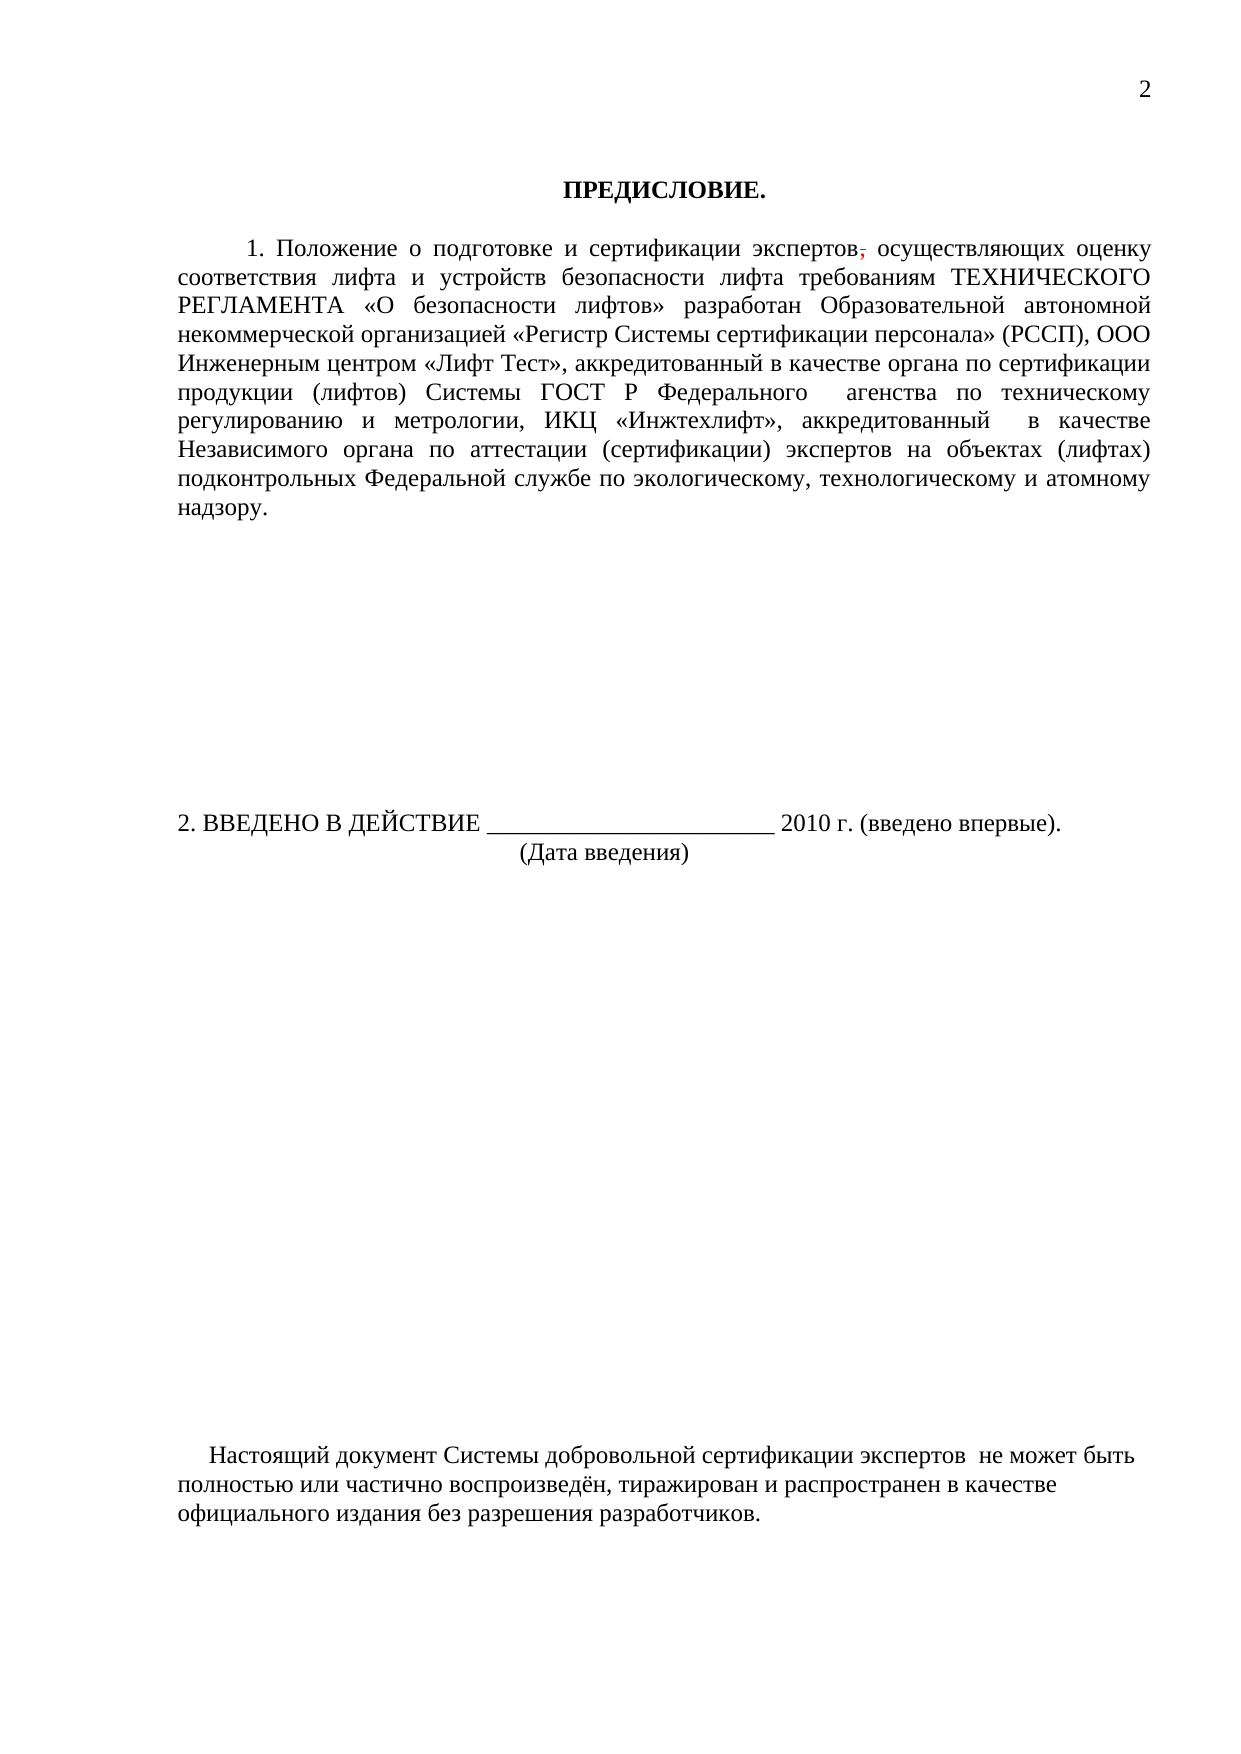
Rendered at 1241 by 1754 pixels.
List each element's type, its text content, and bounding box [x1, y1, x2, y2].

text ПРЕДИСЛОВИЕ. [177, 176, 1152, 204]
text Настоящий документ Системы добровольной сертификации экспертов не может быть полностью или частично воспроизведён, тиражирован и распространен в качестве официального издания без разрешения разработчиков. [177, 1441, 1152, 1527]
text 1. Положение о подготовке и сертификации экспертов, осуществляющих оценку соответствия лифта и устройств безопасности лифта требованиям ТЕХНИЧЕСКОГО РЕГЛАМЕНТА «О безопасности лифтов» разработан Образовательной автономной некоммерческой организацией «Регистр Системы сертификации персонала» (РССП), ООО Инженерным центром «Лифт Тест», аккредитованный в качестве органа по сертификации продукции (лифтов) Системы ГОСТ Р Федерального агенства по техническому регулированию и метрологии, ИКЦ «Инжтехлифт», аккредитованный в качестве Независимого органа по аттестации (сертификации) экспертов на объектах (лифтах) подконтрольных Федеральной службе по экологическому, технологическому и атомному надзору. [177, 233, 1152, 521]
text 2. ВВЕДЕНО В ДЕЙСТВИЕ _______________________ . (введено впервые). [177, 808, 1152, 837]
text (Дата введения) [177, 837, 1152, 866]
